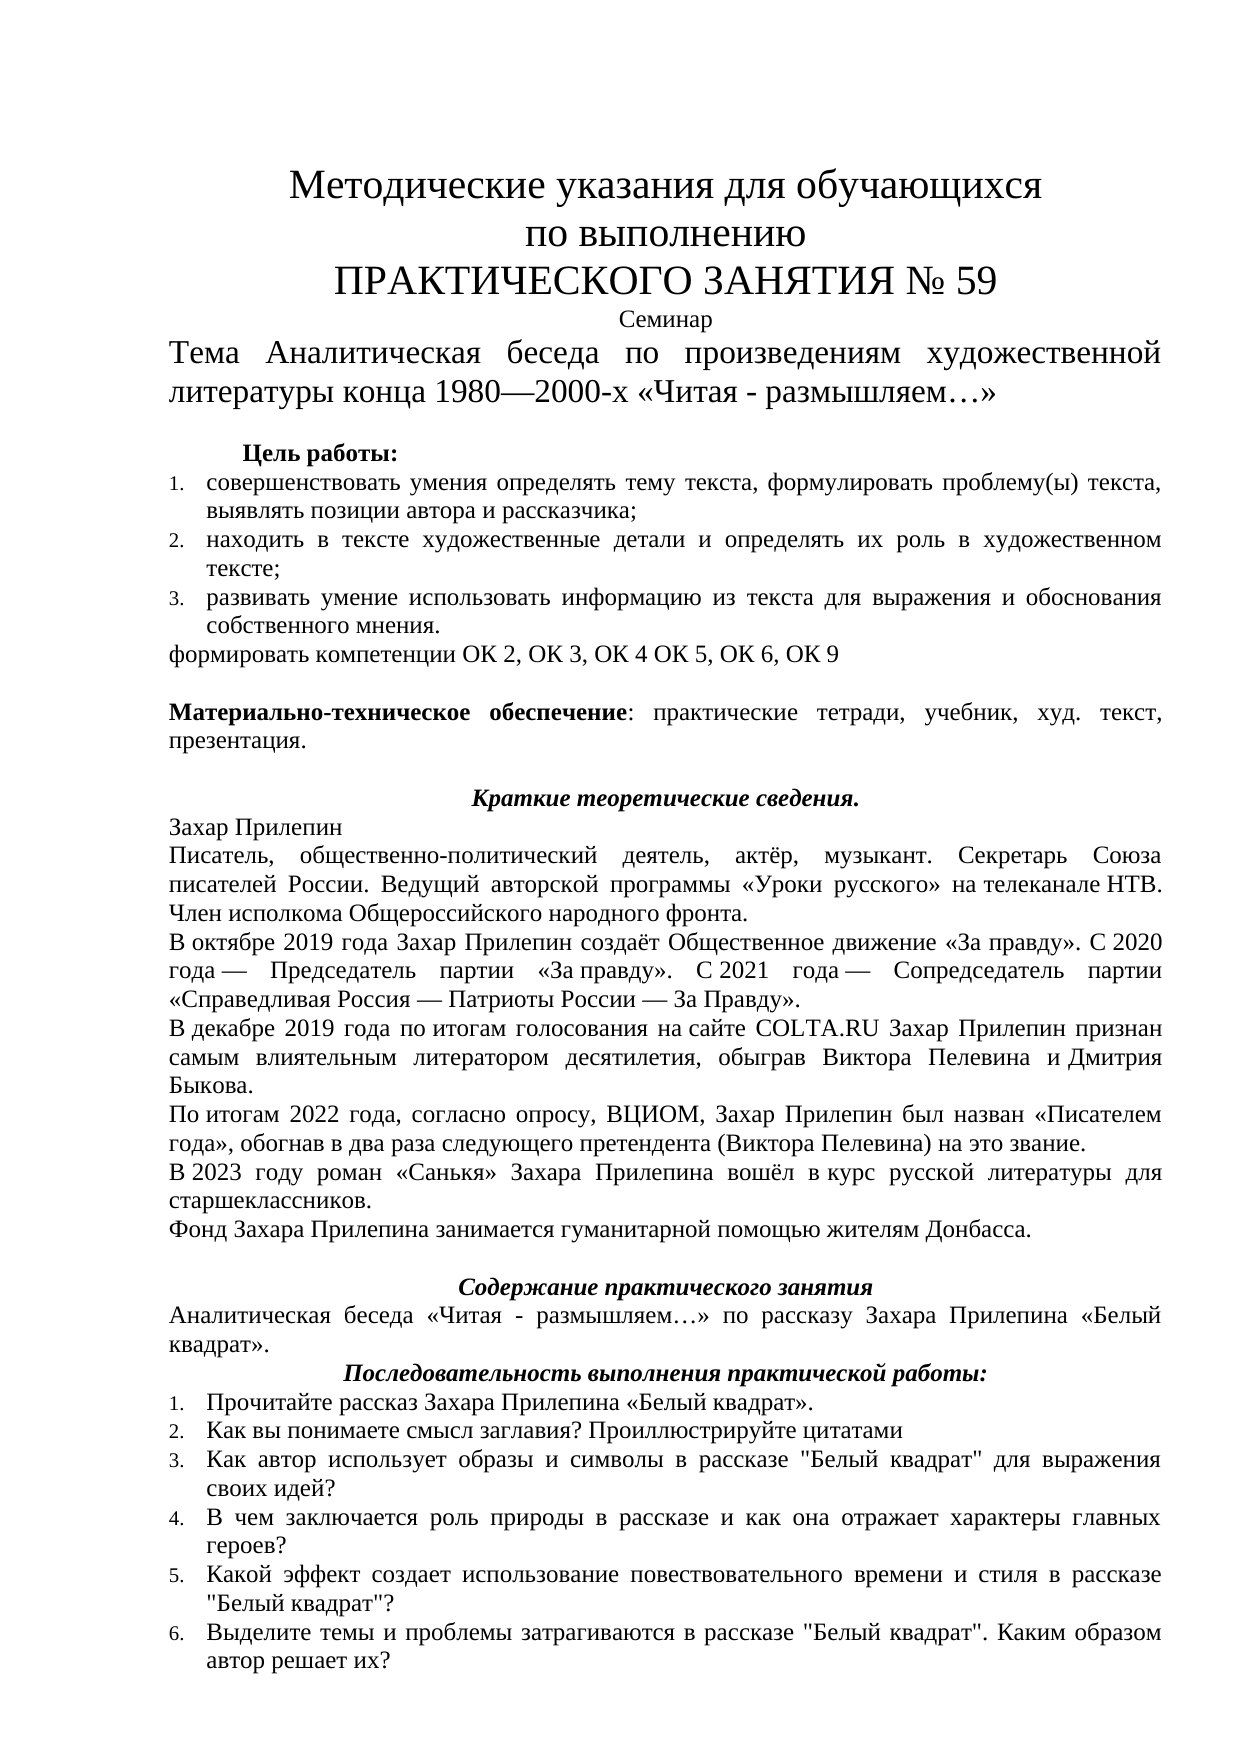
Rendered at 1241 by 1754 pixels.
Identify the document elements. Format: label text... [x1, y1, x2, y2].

text ПРАКТИЧЕСКОГО ЗАНЯТИЯ № 59 [169, 256, 1162, 304]
list развивать умение использовать информацию из текста для выражения и обоснования собственного мнения. [169, 582, 1162, 639]
text Цель работы: [169, 438, 1162, 467]
list находить в тексте художественные детали и определять их роль в художественном тексте; [169, 524, 1162, 582]
list Выделите темы и проблемы затрагиваются в рассказе "Белый квадрат". Каким образом автор решает их? [169, 1617, 1162, 1674]
list В чем заключается роль природы в рассказе и как она отражает характеры главных героев? [169, 1502, 1162, 1559]
text по выполнению [169, 208, 1162, 256]
text По итогам 2022 года, согласно опросу, ВЦИОМ, Захар Прилепин был назван «Писателем года», обогнав в два раза следующего претендента (Виктора Пелевина) на это звание. [169, 1099, 1162, 1157]
text Содержание практического занятия [169, 1272, 1162, 1300]
list Как автор использует образы и символы в рассказе "Белый квадрат" для выражения своих идей? [169, 1444, 1162, 1502]
text Методические указания для обучающихся [169, 160, 1162, 208]
list Как вы понимаете смысл заглавия? Проиллюстрируйте цитатами [169, 1415, 1162, 1444]
list Прочитайте рассказ Захара Прилепина «Белый квадрат». [169, 1387, 1162, 1415]
text Краткие теоретические сведения. [169, 783, 1162, 812]
text формировать компетенции ОК 2, ОК 3, ОК 4 ОК 5, ОК 6, ОК 9 [169, 639, 1162, 668]
text Семинар [169, 304, 1162, 332]
text Материально-техническое обеспечение: практические тетради, учебник, худ. текст, презентация. [169, 697, 1162, 754]
text В 2023 году роман «Санькя» Захара Прилепина вошёл в курс русской литературы для старшеклассников. [169, 1157, 1162, 1214]
text В декабре 2019 года по итогам голосования на сайте COLTA.RU Захар Прилепин признан самым влиятельным литератором десятилетия, обыграв Виктора Пелевина и Дмитрия Быкова. [169, 1013, 1162, 1099]
text Аналитическая беседа «Читая - размышляем…» по рассказу Захара Прилепина «Белый квадрат». [169, 1300, 1162, 1358]
text В октябре 2019 года Захар Прилепин создаёт Общественное движение «За правду». С 2020 года — Председатель партии «За правду». С 2021 года — Сопредседатель партии «Справедливая Россия — Патриоты России — За Правду». [169, 927, 1162, 1013]
text Писатель, общественно-политический деятель, актёр, музыкант. Секретарь Союза писателей России. Ведущий авторской программы «Уроки русского» на телеканале НТВ. Член исполкома Общероссийского народного фронта. [169, 840, 1162, 927]
text Тема Аналитическая беседа по произведениям художественной литературы конца 1980—2000-х «Читая - размышляем…» [169, 332, 1162, 409]
text Захар Прилепин [169, 812, 1162, 840]
text Фонд Захара Прилепина занимается гуманитарной помощью жителям Донбасса. [169, 1214, 1162, 1243]
list Какой эффект создает использование повествовательного времени и стиля в рассказе "Белый квадрат"? [169, 1559, 1162, 1617]
list совершенствовать умения определять тему текста, формулировать проблему(ы) текста, выявлять позиции автора и рассказчика; [169, 467, 1162, 524]
text Последовательность выполнения практической работы: [169, 1358, 1162, 1387]
